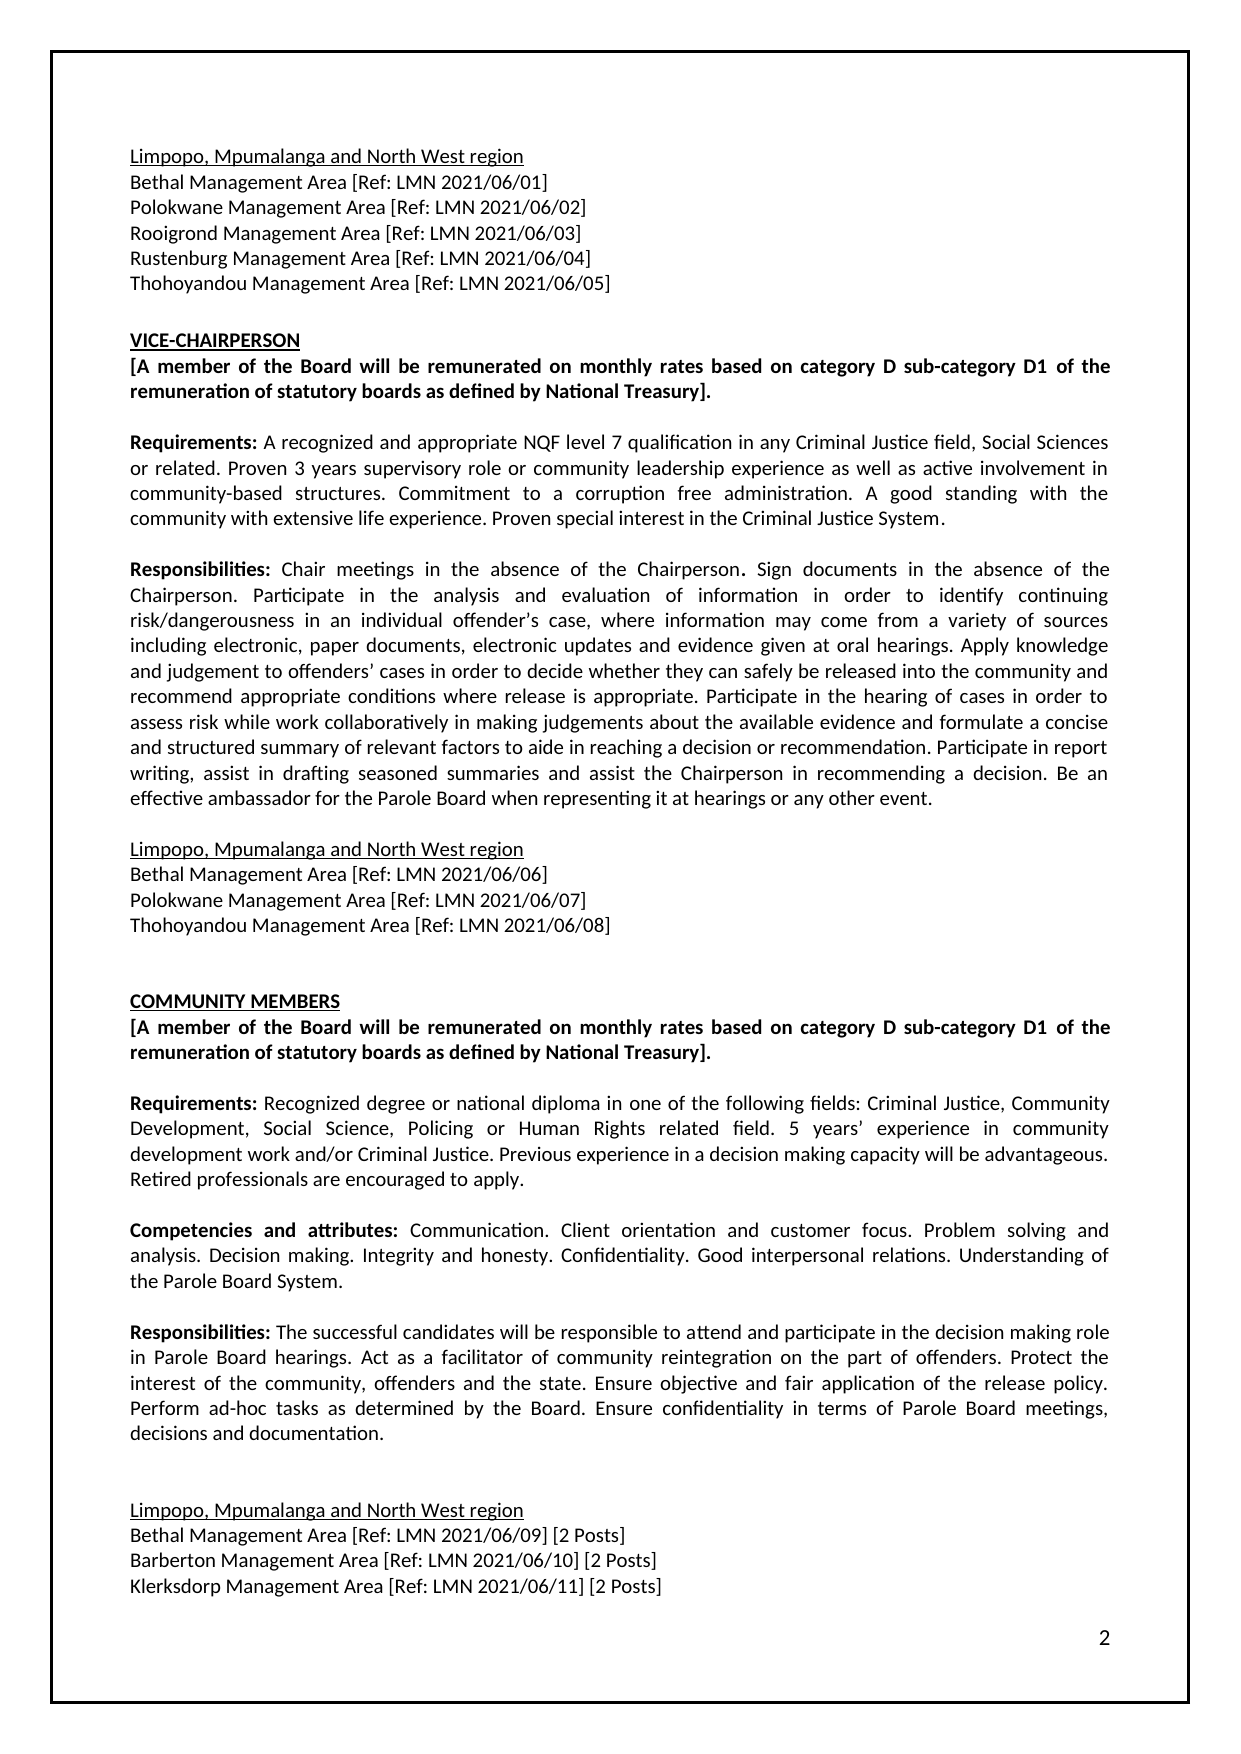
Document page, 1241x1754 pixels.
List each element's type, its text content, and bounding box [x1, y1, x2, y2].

text Barberton Management Area [Ref: LMN 2021/06/10] [2 Posts] [130, 1548, 1110, 1573]
text Competencies and attributes: Communication. Client orientation and customer focus. Problem solving and analysis. Decision making. Integrity and honesty. Confidentiality. Good interpersonal relations. Understanding of the Parole Board System. [130, 1217, 1110, 1293]
text Limpopo, Mpumalanga and North West region [130, 1497, 1110, 1522]
text Klerksdorp Management Area [Ref: LMN 2021/06/11] [2 Posts] [130, 1573, 1110, 1598]
text [A member of the Board will be remunerated on monthly rates based on category D sub-category D1 of the remuneration of statutory boards as defined by National Treasury]. [130, 353, 1110, 404]
text [A member of the Board will be remunerated on monthly rates based on category D sub-category D1 of the remuneration of statutory boards as defined by National Treasury]. [130, 1014, 1110, 1065]
text Bethal Management Area [Ref: LMN 2021/06/01] [130, 169, 1110, 194]
text Limpopo, Mpumalanga and North West region [130, 836, 1110, 861]
text Responsibilities: Chair meetings in the absence of the Chairperson. Sign documents in the absence of the Chairperson. Participate in the analysis and evaluation of information in order to identify continuing risk/dangerousness in an individual offender’s case, where information may come from a variety of sources including electronic, paper documents, electronic updates and evidence given at oral hearings. Apply knowledge and judgement to offenders’ cases in order to decide whether they can safely be released into the community and recommend appropriate conditions where release is appropriate. Participate in the hearing of cases in order to assess risk while work collaboratively in making judgements about the available evidence and formulate a concise and structured summary of relevant factors to aide in reaching a decision or recommendation. Participate in report writing, assist in drafting seasoned summaries and assist the Chairperson in recommending a decision. Be an effective ambassador for the Parole Board when representing it at hearings or any other event. [130, 556, 1110, 811]
text Thohoyandou Management Area [Ref: LMN 2021/06/05] [130, 271, 1110, 296]
text Requirements: A recognized and appropriate NQF level 7 qualification in any Criminal Justice field, Social Sciences or related. Proven 3 years supervisory role or community leadership experience as well as active involvement in community-based structures. Commitment to a corruption free administration. A good standing with the community with extensive life experience. Proven special interest in the Criminal Justice System. [130, 429, 1110, 531]
text Bethal Management Area [Ref: LMN 2021/06/06] [130, 861, 1110, 887]
text Rustenburg Management Area [Ref: LMN 2021/06/04] [130, 245, 1110, 271]
text Limpopo, Mpumalanga and North West region [130, 143, 1110, 169]
text Thohoyandou Management Area [Ref: LMN 2021/06/08] [130, 912, 1110, 938]
text Bethal Management Area [Ref: LMN 2021/06/09] [2 Posts] [130, 1522, 1110, 1548]
text Requirements: Recognized degree or national diploma in one of the following fields: Criminal Justice, Community Development, Social Science, Policing or Human Rights related field. 5 years’ experience in community development work and/or Criminal Justice. Previous experience in a decision making capacity will be advantageous. Retired professionals are encouraged to apply. [130, 1090, 1110, 1192]
text VICE-CHAIRPERSON [130, 328, 1110, 353]
list COMMUNITY MEMBERS [130, 988, 1110, 1014]
text Polokwane Management Area [Ref: LMN 2021/06/02] [130, 194, 1110, 220]
text Responsibilities: The successful candidates will be responsible to attend and participate in the decision making role in Parole Board hearings. Act as a facilitator of community reintegration on the part of offenders. Protect the interest of the community, offenders and the state. Ensure objective and fair application of the release policy. Perform ad-hoc tasks as determined by the Board. Ensure confidentiality in terms of Parole Board meetings, decisions and documentation. [130, 1319, 1110, 1446]
text Rooigrond Management Area [Ref: LMN 2021/06/03] [130, 220, 1110, 245]
text Polokwane Management Area [Ref: LMN 2021/06/07] [130, 887, 1110, 912]
